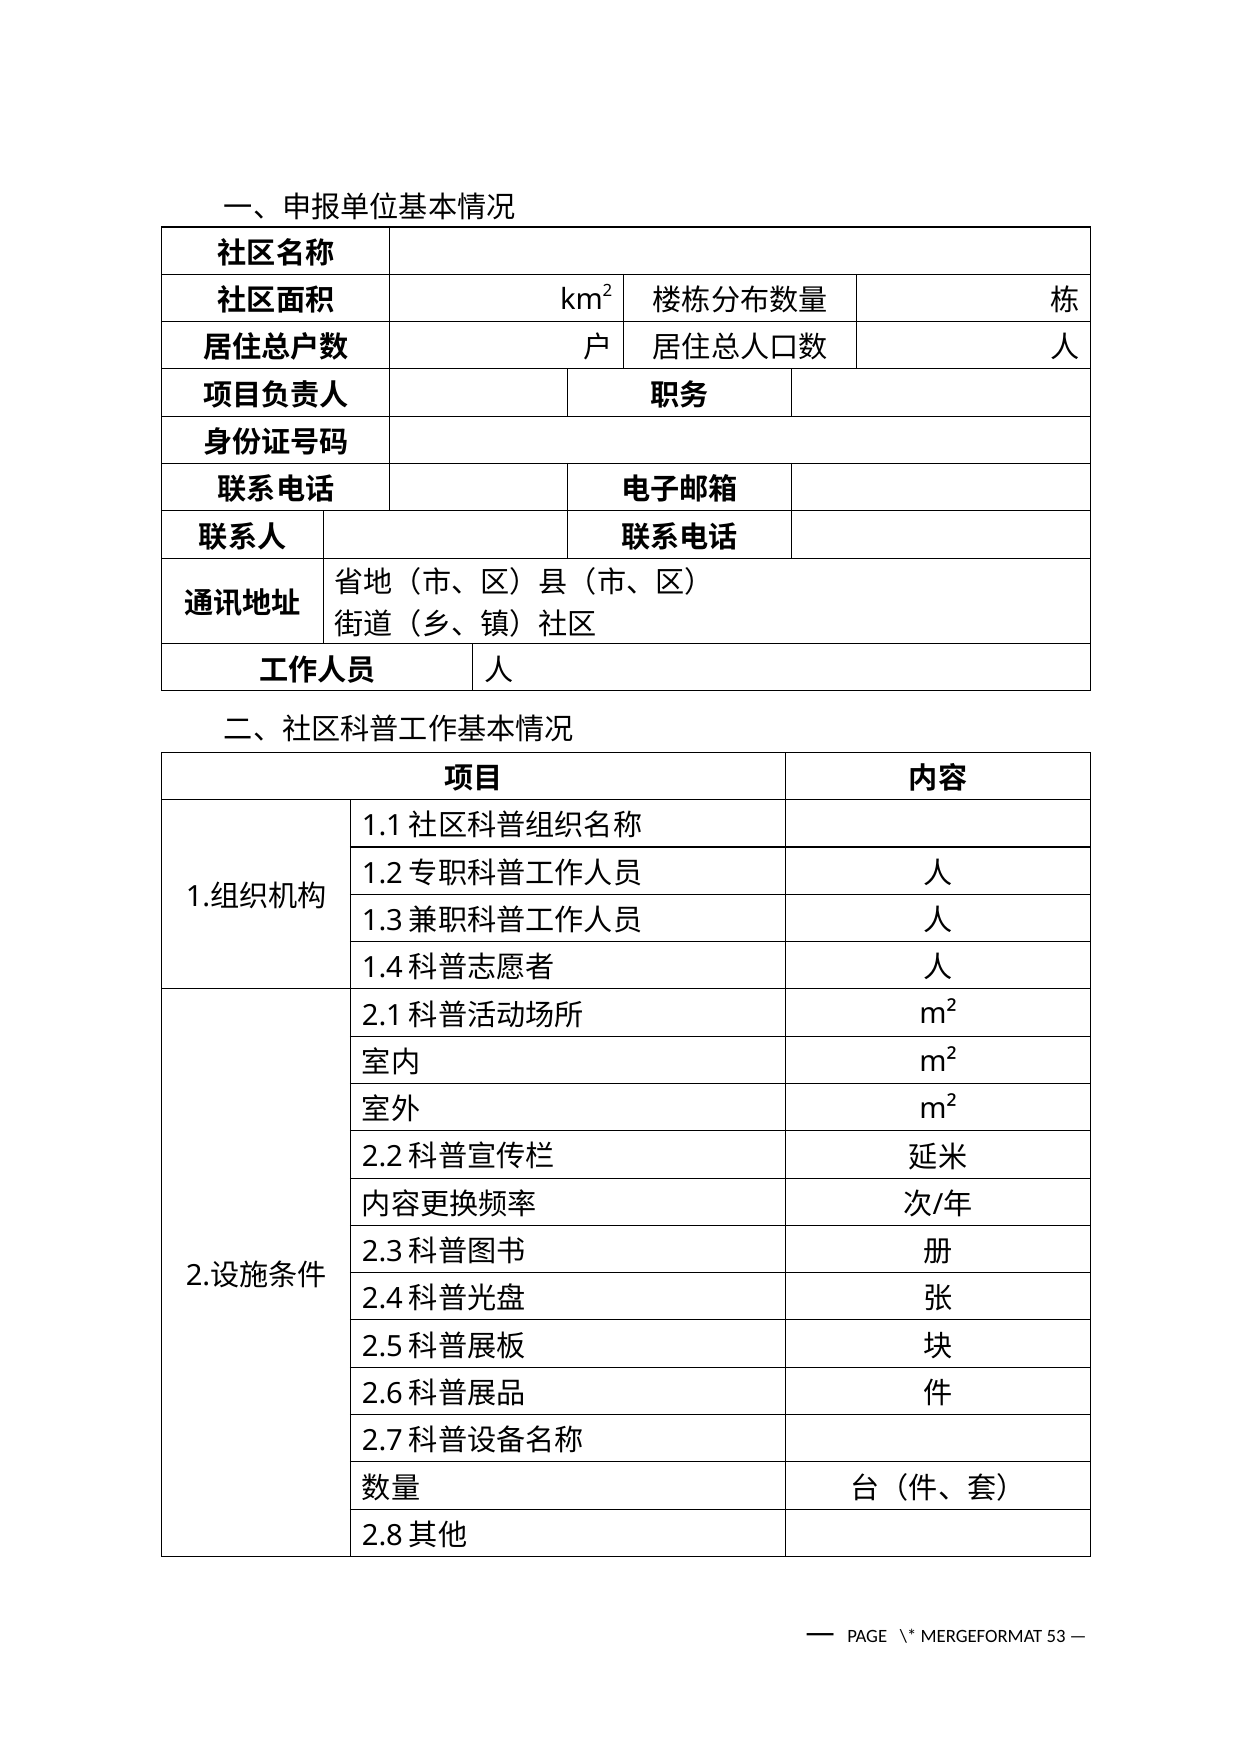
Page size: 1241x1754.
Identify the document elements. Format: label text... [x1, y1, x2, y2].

table_cell 2.6科普展品 [351, 1368, 785, 1414]
table_cell 1.2专职科普工作人员 [351, 848, 785, 894]
table_cell 项目负责人 [162, 369, 389, 416]
table_header 项目 [162, 753, 785, 799]
table_cell 室外 [351, 1084, 785, 1130]
table_cell 联系人 [162, 511, 323, 557]
table_cell [390, 369, 567, 416]
table_cell km2 [390, 275, 623, 321]
table_cell 联系电话 [162, 464, 389, 510]
table_cell 2.2科普宣传栏 [351, 1131, 785, 1177]
table_cell m² [786, 1084, 1090, 1130]
table_cell [786, 1415, 1090, 1461]
table_cell 居住总户数 [162, 322, 389, 368]
table_cell 居住总人口数 [624, 322, 856, 368]
table_cell 人 [786, 895, 1090, 941]
table_cell 2.3科普图书 [351, 1226, 785, 1272]
table_cell [390, 417, 1090, 463]
table_cell 册 [786, 1226, 1090, 1272]
table_cell 人 [473, 644, 1090, 690]
table_cell 室内 [351, 1037, 785, 1083]
table_cell 人 [857, 322, 1090, 368]
table_cell m² [786, 989, 1090, 1036]
table_cell 人 [786, 848, 1090, 894]
table_cell [390, 464, 567, 510]
table_header 内容 [786, 753, 1090, 799]
table_cell 楼栋分布数量 [624, 275, 856, 321]
table_cell 1.1社区科普组织名称 [351, 800, 785, 846]
table_header 社区名称 [162, 228, 389, 274]
table_cell 联系电话 [568, 511, 791, 557]
table_cell 户 [390, 322, 623, 368]
table_cell 张 [786, 1273, 1090, 1319]
table_cell 内容更换频率 [351, 1179, 785, 1225]
table_cell 电子邮箱 [568, 464, 791, 510]
text 一、申报单位基本情况 [165, 184, 1087, 226]
table_cell 数量 [351, 1462, 785, 1508]
text 二、社区科普工作基本情况 [165, 691, 1087, 752]
table_cell 社区面积 [162, 275, 389, 321]
table_cell 身份证号码 [162, 417, 389, 463]
table_cell 1.组织机构 [162, 800, 350, 988]
table_cell 次/年 [786, 1179, 1090, 1225]
table_cell 块 [786, 1320, 1090, 1367]
table_cell 台（件、套） [786, 1462, 1090, 1508]
table_cell [792, 511, 1090, 557]
table_cell 件 [786, 1368, 1090, 1414]
table_cell 工作人员 [162, 644, 472, 690]
table_header [390, 228, 1090, 274]
table_cell 通讯地址 [162, 559, 323, 643]
table_cell [786, 800, 1090, 846]
table_cell 职务 [568, 369, 791, 416]
table_cell [792, 464, 1090, 510]
table_cell 2.4科普光盘 [351, 1273, 785, 1319]
table_cell 1.4科普志愿者 [351, 942, 785, 988]
table_cell 2.设施条件 [162, 989, 350, 1556]
table_cell 延米 [786, 1131, 1090, 1177]
table_cell 1.3兼职科普工作人员 [351, 895, 785, 941]
table_cell 省地（市、区）县（市、区） 街道（乡、镇）社区 [324, 559, 1090, 643]
table_cell [786, 1510, 1090, 1556]
table_cell 2.1科普活动场所 [351, 989, 785, 1036]
table_cell 2.5科普展板 [351, 1320, 785, 1367]
table_cell [324, 511, 567, 557]
table_cell 2.8其他 [351, 1510, 785, 1556]
table_cell [792, 369, 1090, 416]
table_cell 2.7科普设备名称 [351, 1415, 785, 1461]
table_cell 栋 [857, 275, 1090, 321]
table_cell m² [786, 1037, 1090, 1083]
table_cell 人 [786, 942, 1090, 988]
